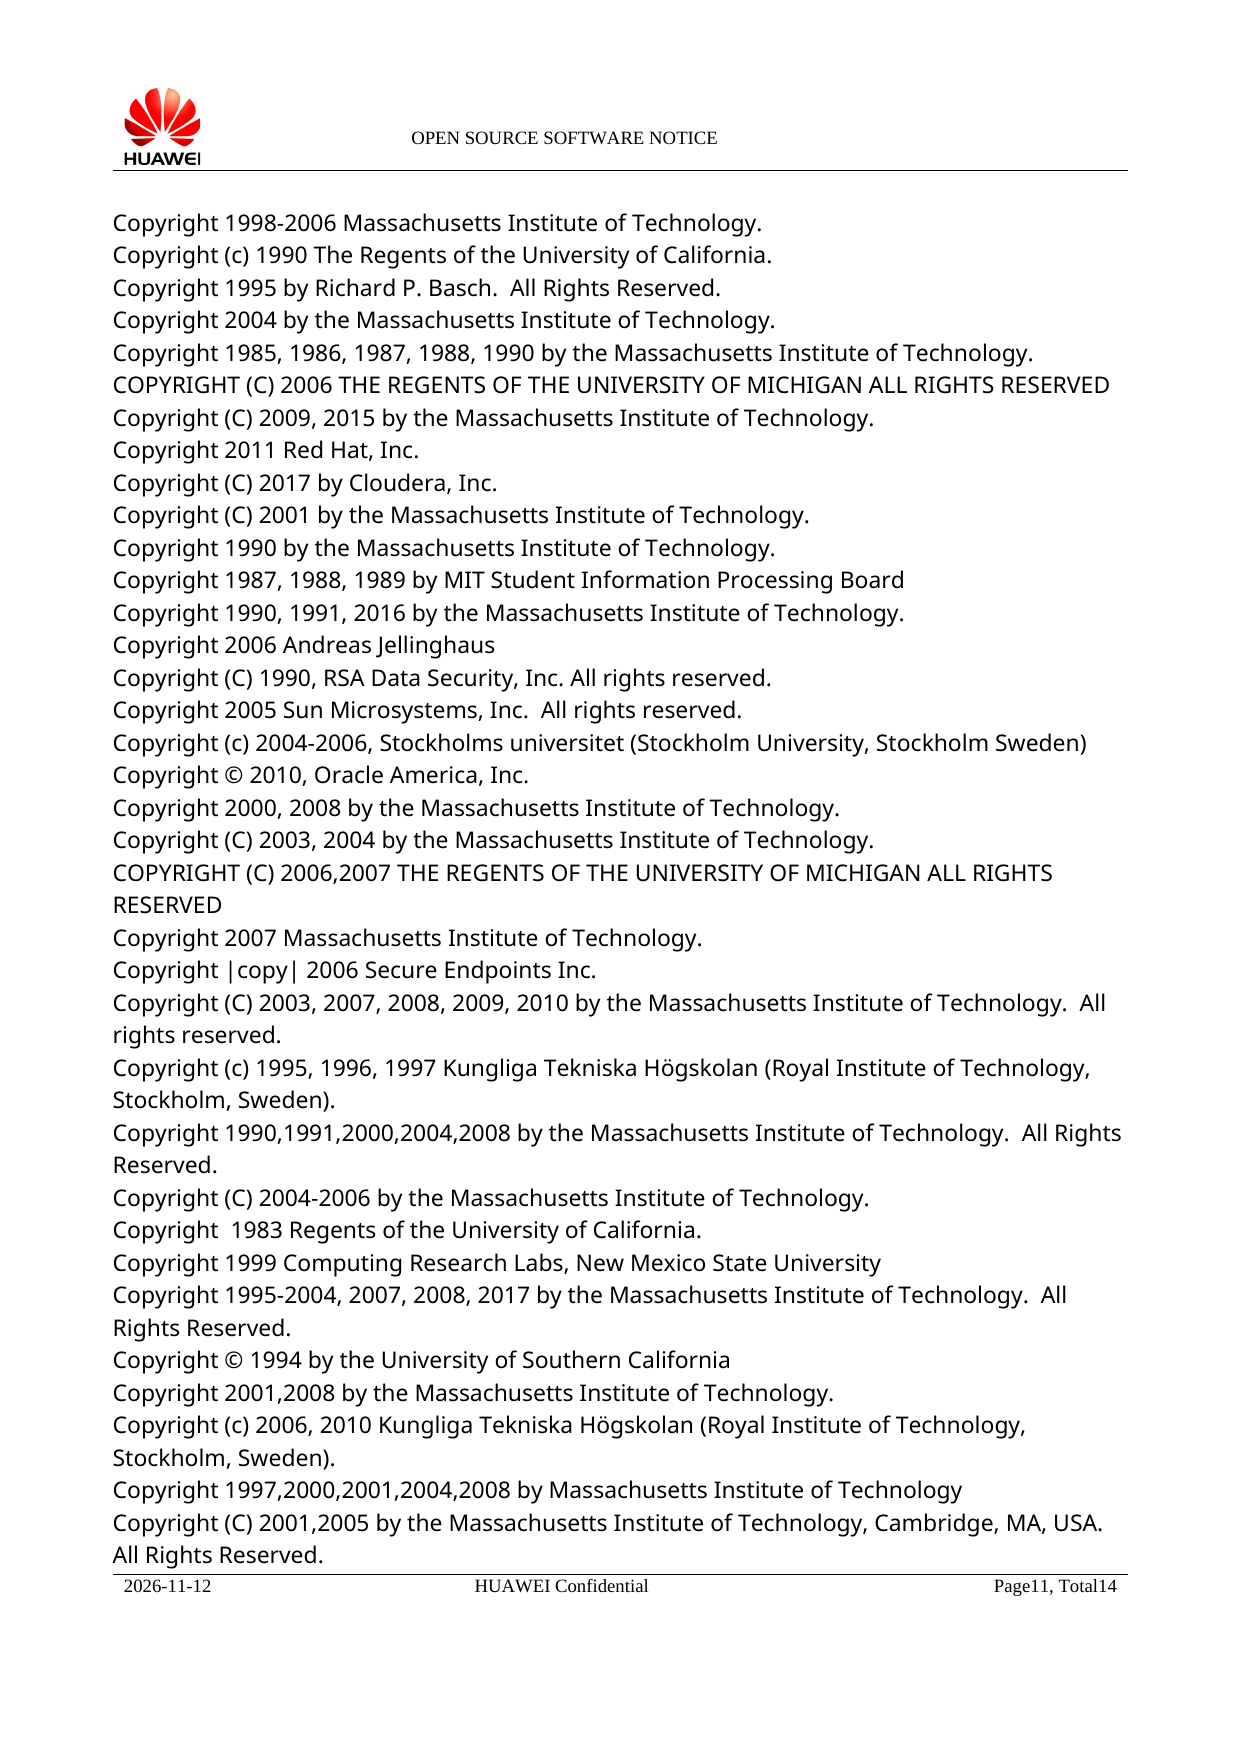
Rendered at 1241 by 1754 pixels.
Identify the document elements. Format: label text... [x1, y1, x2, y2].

picture [124, 88, 201, 165]
